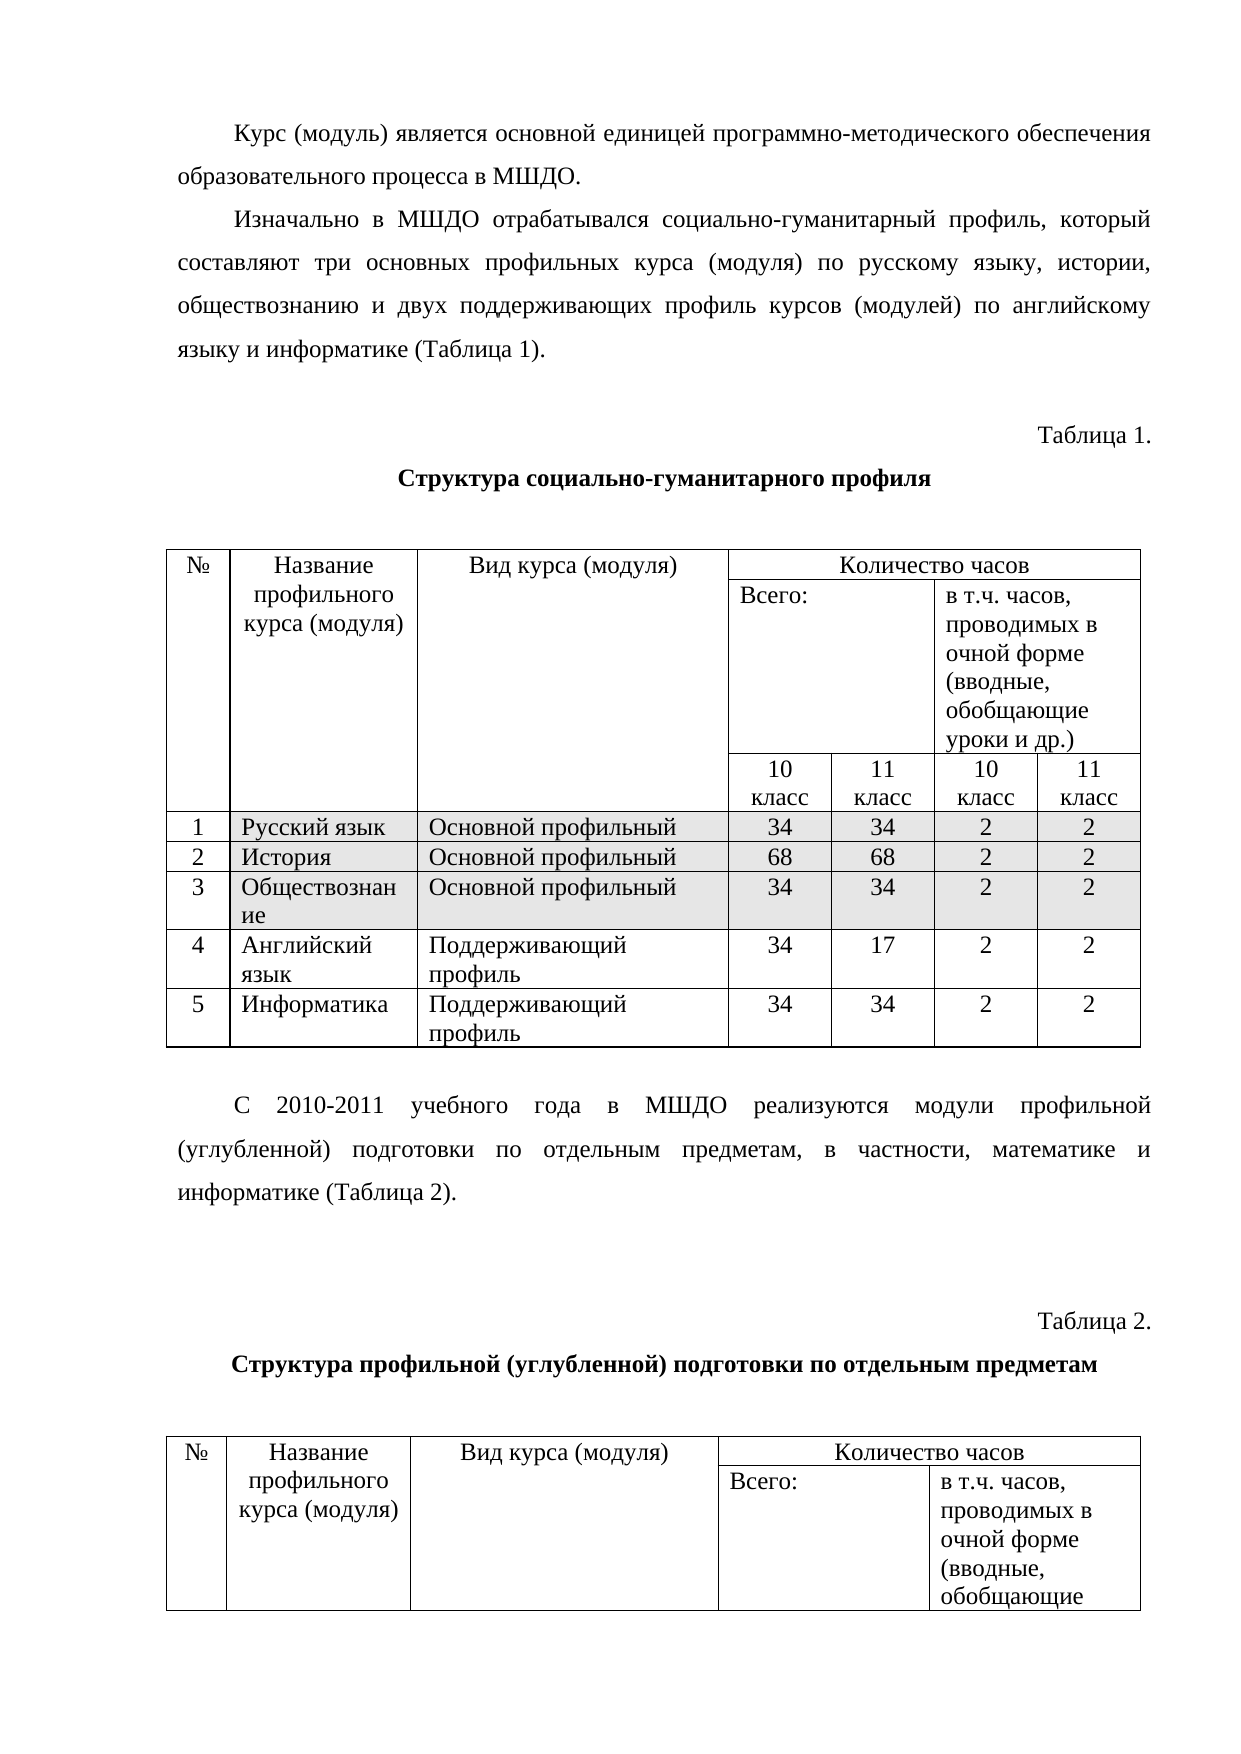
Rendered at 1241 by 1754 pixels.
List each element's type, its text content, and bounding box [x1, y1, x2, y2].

table_header Количество часов [729, 550, 1140, 579]
table_cell 10 класс [935, 754, 1037, 811]
table_cell 34 [729, 930, 831, 988]
table_cell 2 [1038, 812, 1140, 841]
table_cell История [231, 842, 417, 871]
table_cell 2 [167, 842, 229, 871]
table_cell 34 [729, 812, 831, 841]
table_cell 34 [729, 872, 831, 929]
table_cell 68 [832, 842, 934, 871]
table_cell Поддерживающий профиль [418, 989, 728, 1046]
table_cell 5 [167, 989, 229, 1046]
table_cell Информатика [231, 989, 417, 1046]
table_cell 2 [1038, 872, 1140, 929]
table_header № [167, 1437, 226, 1610]
table_cell Основной профильный [418, 812, 728, 841]
table_cell Всего: [719, 1466, 929, 1610]
table_cell 34 [832, 812, 934, 841]
table_header Вид курса (модуля) [411, 1437, 718, 1610]
table_cell 2 [935, 872, 1037, 929]
table_cell 11 класс [832, 754, 934, 811]
table_cell 10 класс [729, 754, 831, 811]
table_cell 2 [1038, 989, 1140, 1046]
table_cell Обществознание [231, 872, 417, 929]
table_cell Основной профильный [418, 872, 728, 929]
table_cell Поддерживающий профиль [418, 930, 728, 988]
text Структура профильной (углубленной) подготовки по отдельным предметам [177, 1349, 1152, 1378]
table_cell 34 [832, 872, 934, 929]
table_cell 11 класс [1038, 754, 1140, 811]
table_cell 2 [935, 812, 1037, 841]
table_cell 2 [935, 989, 1037, 1046]
text Курс (модуль) является основной единицей программно-методического обеспечения образовательного процесса в МШДО. [177, 118, 1152, 190]
table_cell Всего: [729, 580, 934, 753]
text С 2010-2011 учебного года в МШДО реализуются модули профильной (углубленной) подготовки по отдельным предметам, в частности, математике и информатике (Таблица 2). [177, 1091, 1152, 1206]
table_cell 17 [832, 930, 934, 988]
table_cell 2 [1038, 842, 1140, 871]
table_cell Русский язык [231, 812, 417, 841]
table_header Название профильного курса (модуля) [231, 550, 417, 811]
table_cell 3 [167, 872, 229, 929]
table_cell 68 [729, 842, 831, 871]
table_cell 34 [729, 989, 831, 1046]
table_cell Основной профильный [418, 842, 728, 871]
table_cell 2 [1038, 930, 1140, 988]
text Таблица 1. [177, 420, 1152, 449]
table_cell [930, 1466, 1140, 1610]
table_header Название профильного курса (модуля) [227, 1437, 410, 1610]
table_header № [167, 550, 229, 811]
table_cell в т.ч. часов, проводимых в очной форме (вводные, обобщающие уроки и др.) [935, 580, 1140, 753]
text Таблица 2. [177, 1306, 1152, 1335]
table_header Количество часов [719, 1437, 1140, 1465]
table_cell 2 [935, 930, 1037, 988]
text Изначально в МШДО отрабатывался социально-гуманитарный профиль, который составляют три основных профильных курса (модуля) по русскому языку, истории, обществознанию и двух поддерживающих профиль курсов (модулей) по английскому языку и информатике (Таблица 1). [177, 204, 1152, 362]
table_cell 2 [935, 842, 1037, 871]
table_cell 1 [167, 812, 229, 841]
table_header Вид курса (модуля) [418, 550, 728, 811]
table_cell Английский язык [231, 930, 417, 988]
table_cell 4 [167, 930, 229, 988]
text Структура социально-гуманитарного профиля [177, 463, 1152, 492]
table_cell 34 [832, 989, 934, 1046]
